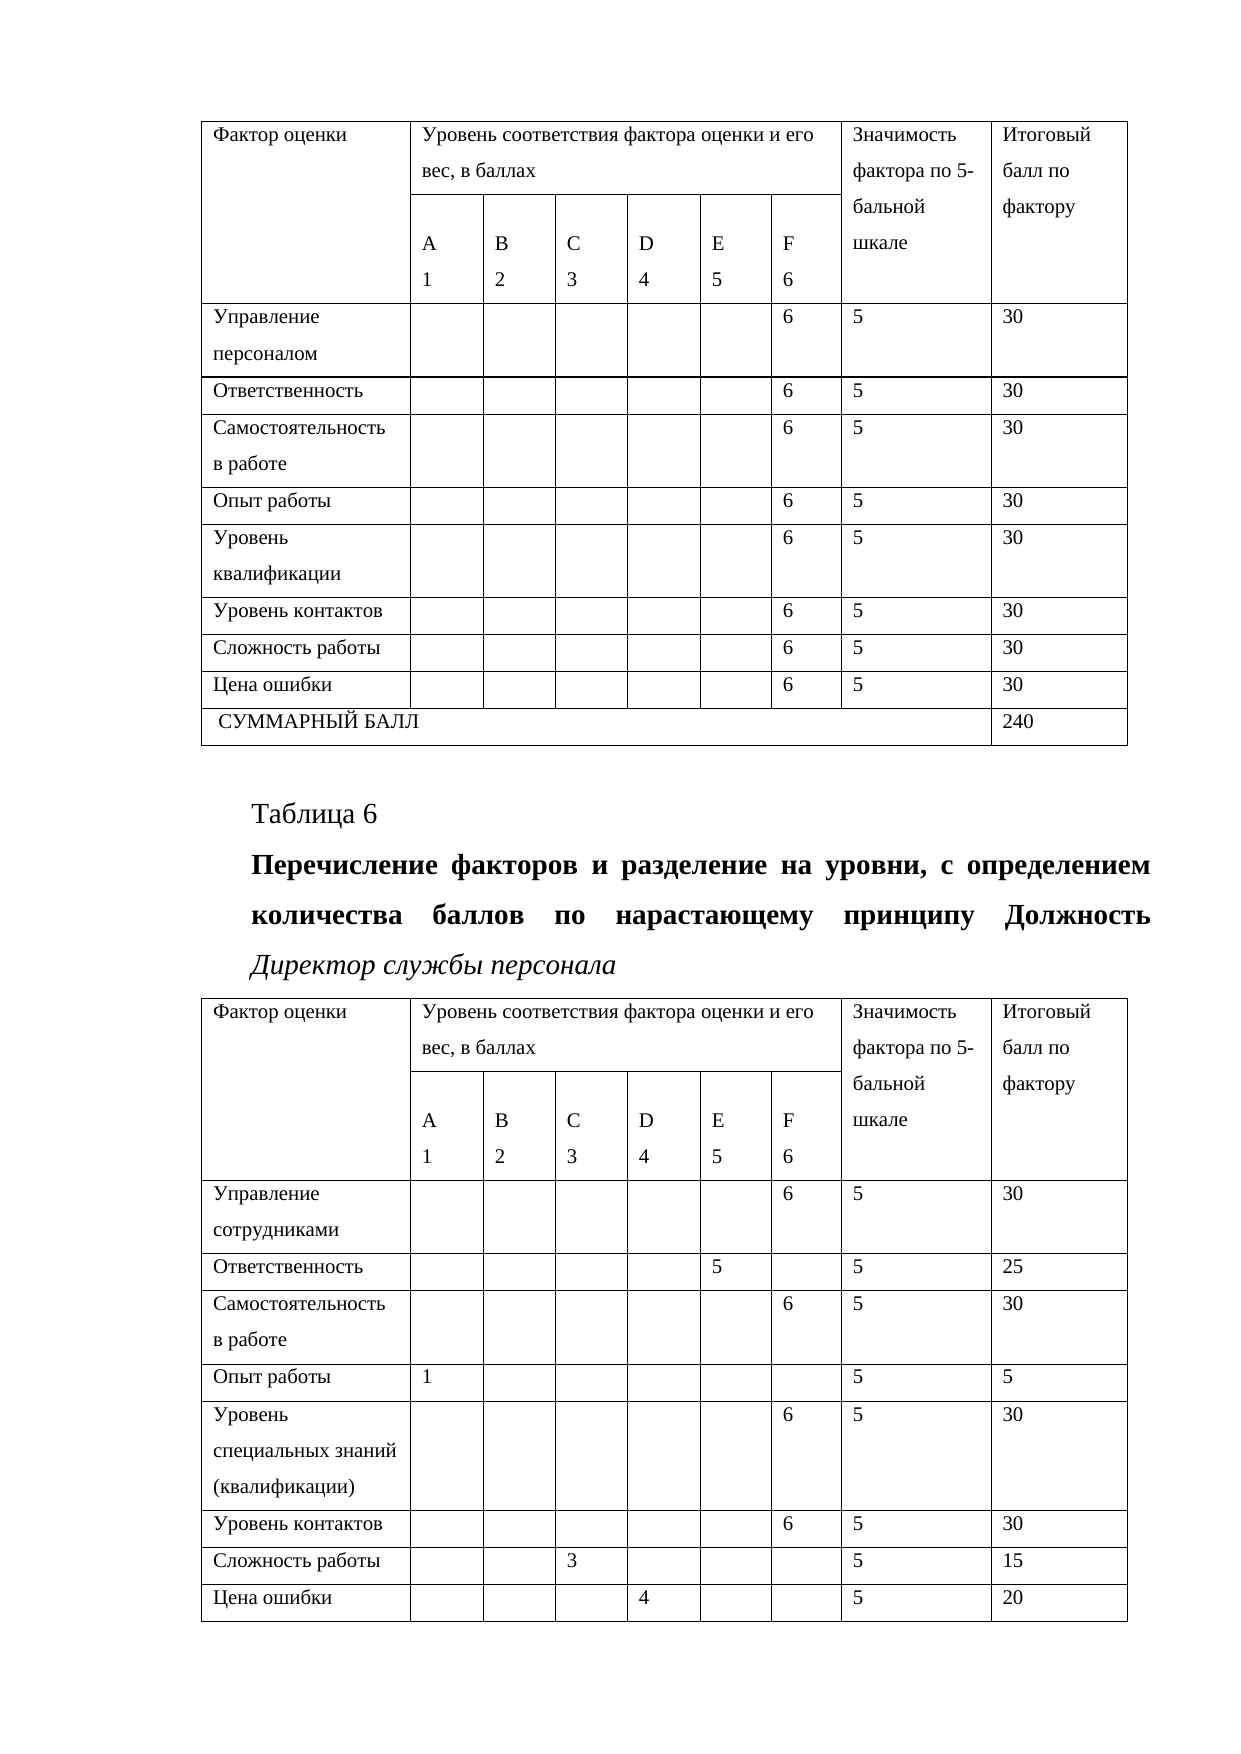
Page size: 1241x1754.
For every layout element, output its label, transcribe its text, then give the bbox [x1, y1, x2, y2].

table_cell 5 [842, 304, 991, 376]
table_cell [411, 378, 483, 413]
table_cell Уровень квалификации [202, 525, 410, 597]
table_cell [628, 598, 700, 634]
table_cell [556, 635, 627, 671]
table_cell 30 [992, 1511, 1127, 1547]
table_cell Уровень специальных знаний (квалификации) [202, 1402, 410, 1510]
table_cell [628, 1402, 700, 1510]
table_header Итоговый балл по фактору [992, 999, 1127, 1180]
table_cell [556, 1291, 627, 1363]
table_cell 5 [842, 1548, 991, 1584]
table_cell А 1 [411, 195, 483, 303]
table_cell 5 [842, 1511, 991, 1547]
table_cell [772, 1585, 841, 1621]
table_cell [556, 1585, 627, 1621]
table_cell Опыт работы [202, 488, 410, 524]
table_cell [701, 635, 771, 671]
table_cell 30 [992, 1402, 1127, 1510]
table_cell 30 [992, 378, 1127, 413]
table_cell 5 [842, 1181, 991, 1253]
table_header Уровень соответствия фактора оценки и его вес, в баллах [411, 999, 841, 1071]
table_cell 6 [772, 415, 841, 487]
table_cell [772, 1365, 841, 1401]
table_cell СУММАРНЫЙ БАЛЛ [202, 709, 991, 745]
table_cell [556, 1181, 627, 1253]
table_cell [484, 415, 555, 487]
table_cell Цена ошибки [202, 672, 410, 708]
table_cell [628, 635, 700, 671]
table_cell [484, 525, 555, 597]
table_cell [411, 635, 483, 671]
table_cell F 6 [772, 195, 841, 303]
table_cell 6 [772, 378, 841, 413]
table_cell [484, 1548, 555, 1584]
table_cell 20 [992, 1585, 1127, 1621]
table_cell 5 [992, 1365, 1127, 1401]
table_cell [411, 672, 483, 708]
table_cell [701, 488, 771, 524]
table_cell [484, 1511, 555, 1547]
table_cell [701, 415, 771, 487]
table_cell 5 [842, 672, 991, 708]
table_cell 1 [411, 1365, 483, 1401]
table_cell 30 [992, 1181, 1127, 1253]
table_cell 3 [556, 1548, 627, 1584]
table_cell 5 [842, 1585, 991, 1621]
table_cell [628, 1254, 700, 1290]
table_cell [411, 1402, 483, 1510]
table_cell 5 [842, 525, 991, 597]
table_cell 5 [842, 1291, 991, 1363]
table_cell Ответственность [202, 1254, 410, 1290]
table_cell 6 [772, 672, 841, 708]
table_cell [411, 1511, 483, 1547]
table_cell Уровень контактов [202, 1511, 410, 1547]
table_cell [484, 672, 555, 708]
table_cell 5 [842, 415, 991, 487]
table_cell 6 [772, 1291, 841, 1363]
table_cell [628, 1291, 700, 1363]
table_cell [411, 1548, 483, 1584]
table_cell 5 [842, 1365, 991, 1401]
table_header Значимость фактора по 5-бальной шкале [842, 122, 991, 303]
table_cell [556, 672, 627, 708]
table_cell [484, 598, 555, 634]
table_cell [628, 304, 700, 376]
table_cell [556, 598, 627, 634]
table_cell [411, 1254, 483, 1290]
table_cell [701, 1585, 771, 1621]
table_cell [772, 1254, 841, 1290]
table_cell 15 [992, 1548, 1127, 1584]
table_header Уровень соответствия фактора оценки и его вес, в баллах [411, 122, 841, 194]
table_cell [411, 488, 483, 524]
table_cell [701, 1365, 771, 1401]
table_cell [556, 1254, 627, 1290]
table_cell 4 [628, 1585, 700, 1621]
table_cell 30 [992, 304, 1127, 376]
table_cell [772, 1548, 841, 1584]
table_cell [484, 1254, 555, 1290]
table_cell 5 [842, 598, 991, 634]
table_cell 6 [772, 598, 841, 634]
table_cell [411, 1291, 483, 1363]
table_cell Самостоятельность в работе [202, 1291, 410, 1363]
table_header Итоговый балл по фактору [992, 122, 1127, 303]
table_cell 30 [992, 635, 1127, 671]
table_cell [411, 1181, 483, 1253]
table_cell [628, 1181, 700, 1253]
table_cell 30 [992, 672, 1127, 708]
table_cell [484, 1291, 555, 1363]
table_cell [701, 1511, 771, 1547]
table_cell [701, 304, 771, 376]
table_cell В 2 [484, 1072, 555, 1180]
table_cell [628, 672, 700, 708]
table_cell 30 [992, 1291, 1127, 1363]
table_cell [628, 378, 700, 413]
table_cell D 4 [628, 1072, 700, 1180]
table_cell [556, 488, 627, 524]
table_cell 5 [701, 1254, 771, 1290]
table_cell [556, 525, 627, 597]
table_cell [484, 1585, 555, 1621]
table_cell [628, 525, 700, 597]
table_cell 5 [842, 635, 991, 671]
table_cell E 5 [701, 1072, 771, 1180]
table_cell 5 [842, 378, 991, 413]
table_cell [484, 488, 555, 524]
table_cell D 4 [628, 195, 700, 303]
table_cell Сложность работы [202, 1548, 410, 1584]
table_cell С 3 [556, 1072, 627, 1180]
table_cell 30 [992, 488, 1127, 524]
table_header Фактор оценки [202, 122, 410, 303]
table_cell 6 [772, 1181, 841, 1253]
table_cell [484, 1181, 555, 1253]
table_cell 6 [772, 525, 841, 597]
table_header Значимость фактора по 5-бальной шкале [842, 999, 991, 1180]
table_cell В 2 [484, 195, 555, 303]
table_cell [411, 304, 483, 376]
table_cell [484, 1365, 555, 1401]
table_cell А 1 [411, 1072, 483, 1180]
table_cell Управление персоналом [202, 304, 410, 376]
table_cell 240 [992, 709, 1127, 745]
table_cell [701, 598, 771, 634]
table_cell [701, 378, 771, 413]
table_cell 6 [772, 1511, 841, 1547]
table_cell 6 [772, 1402, 841, 1510]
table_cell 30 [992, 415, 1127, 487]
table_cell 6 [772, 304, 841, 376]
table_cell [556, 415, 627, 487]
table_cell E 5 [701, 195, 771, 303]
table_cell 25 [992, 1254, 1127, 1290]
table_cell [628, 1548, 700, 1584]
table_cell [628, 415, 700, 487]
table_cell [701, 1181, 771, 1253]
text Перечисление факторов и разделение на уровни, с определением количества баллов по нарастающему принципу Должность Директор службы персонала [251, 847, 1152, 981]
table_cell [556, 304, 627, 376]
table_cell Ответственность [202, 378, 410, 413]
table_cell 30 [992, 598, 1127, 634]
table_cell [556, 1511, 627, 1547]
table_cell [701, 1548, 771, 1584]
table_cell [556, 378, 627, 413]
table_cell [701, 1402, 771, 1510]
table_cell Уровень контактов [202, 598, 410, 634]
table_cell [484, 1402, 555, 1510]
table_cell Сложность работы [202, 635, 410, 671]
table_cell [411, 1585, 483, 1621]
table_cell Управление сотрудниками [202, 1181, 410, 1253]
table_cell Цена ошибки [202, 1585, 410, 1621]
text Таблица 6 [177, 797, 1152, 830]
table_cell 30 [992, 525, 1127, 597]
table_cell [701, 1291, 771, 1363]
table_cell [556, 1365, 627, 1401]
table_cell [484, 304, 555, 376]
table_cell Самостоятельность в работе [202, 415, 410, 487]
table_cell [701, 525, 771, 597]
table_cell [628, 1511, 700, 1547]
table_cell 5 [842, 488, 991, 524]
table_header Фактор оценки [202, 999, 410, 1180]
table_cell [701, 672, 771, 708]
table_cell [628, 1365, 700, 1401]
table_cell F 6 [772, 1072, 841, 1180]
table_cell [411, 598, 483, 634]
table_cell [484, 378, 555, 413]
table_cell [484, 635, 555, 671]
table_cell [411, 415, 483, 487]
table_cell 6 [772, 635, 841, 671]
table_cell [556, 1402, 627, 1510]
table_cell 5 [842, 1254, 991, 1290]
table_cell С 3 [556, 195, 627, 303]
table_cell [628, 488, 700, 524]
table_cell 6 [772, 488, 841, 524]
table_cell [411, 525, 483, 597]
table_cell 5 [842, 1402, 991, 1510]
table_cell Опыт работы [202, 1365, 410, 1401]
